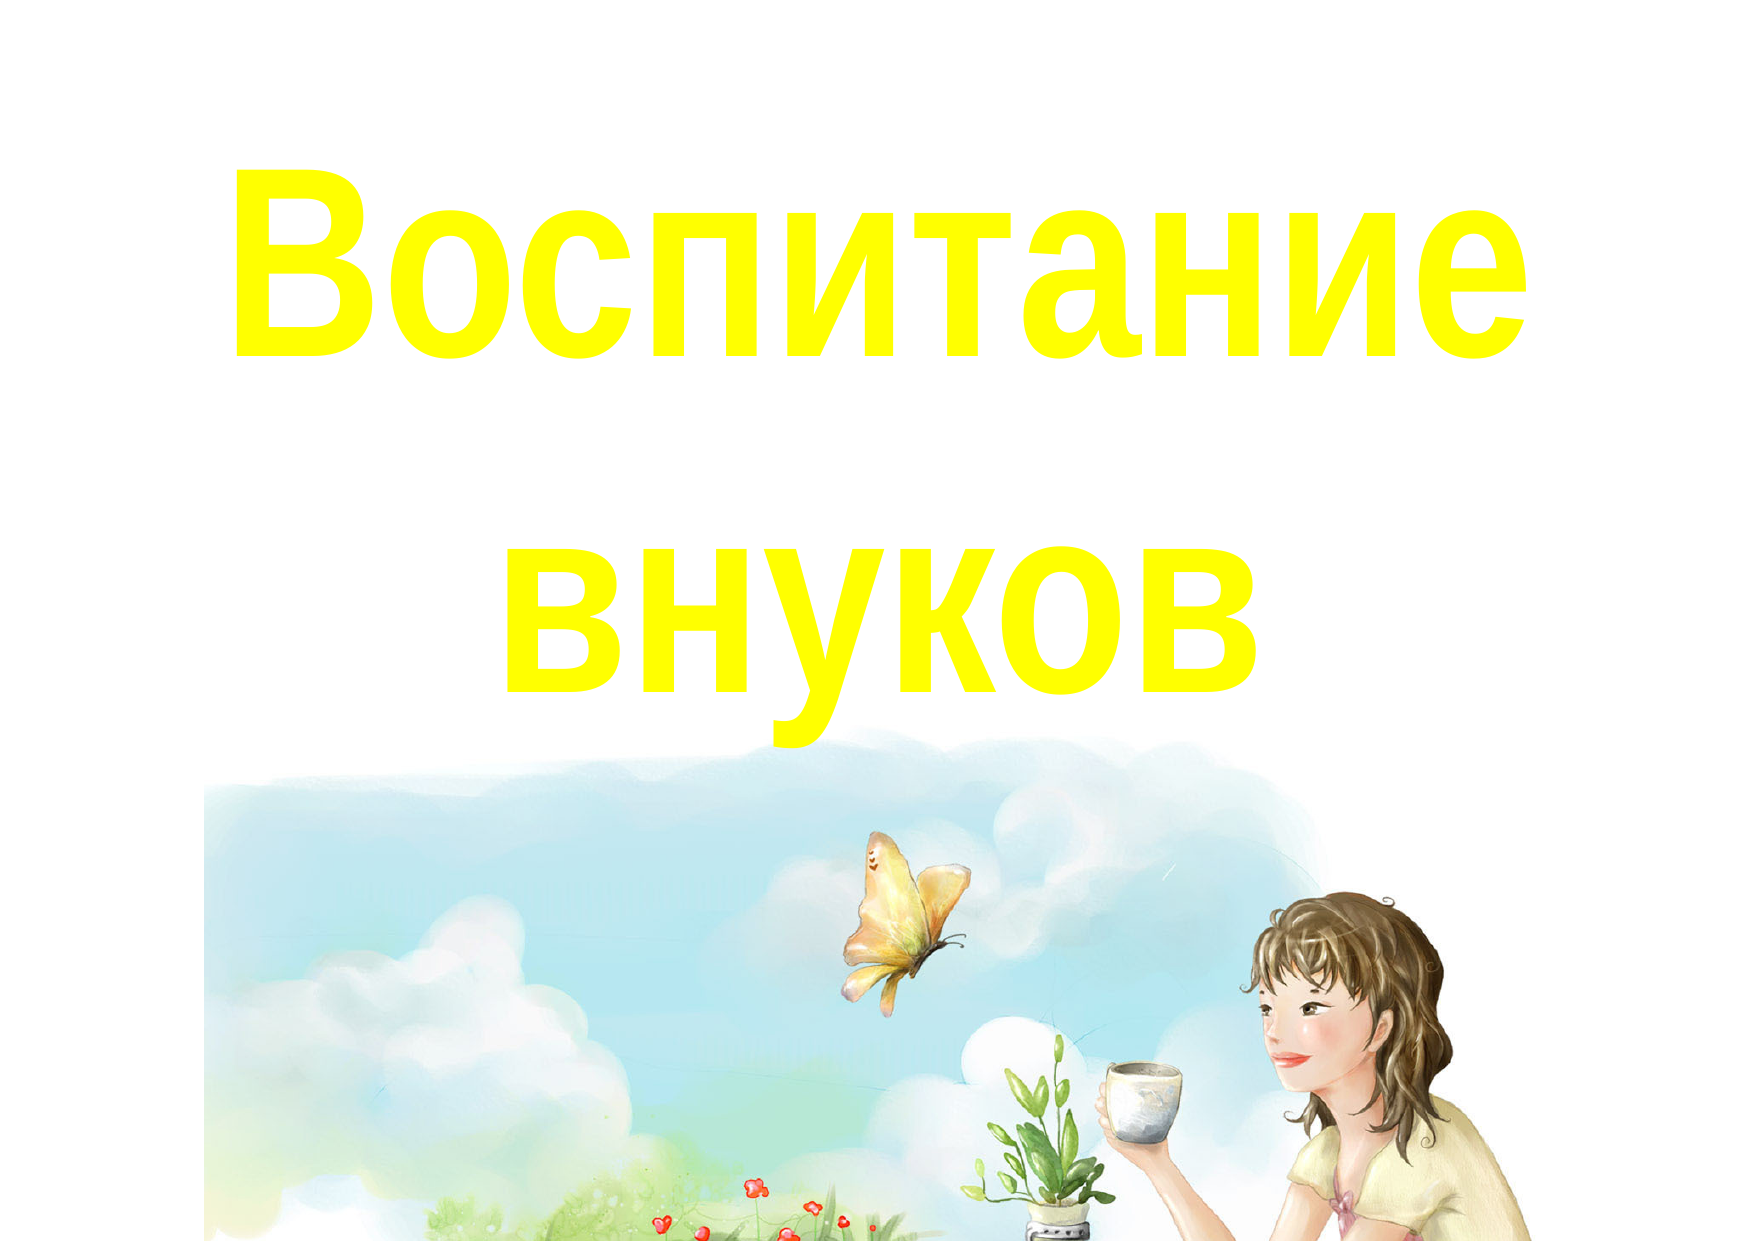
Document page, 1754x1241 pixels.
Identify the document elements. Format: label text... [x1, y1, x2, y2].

picture [204, 750, 1563, 1241]
text Воспитание внуков [15, 103, 1742, 750]
